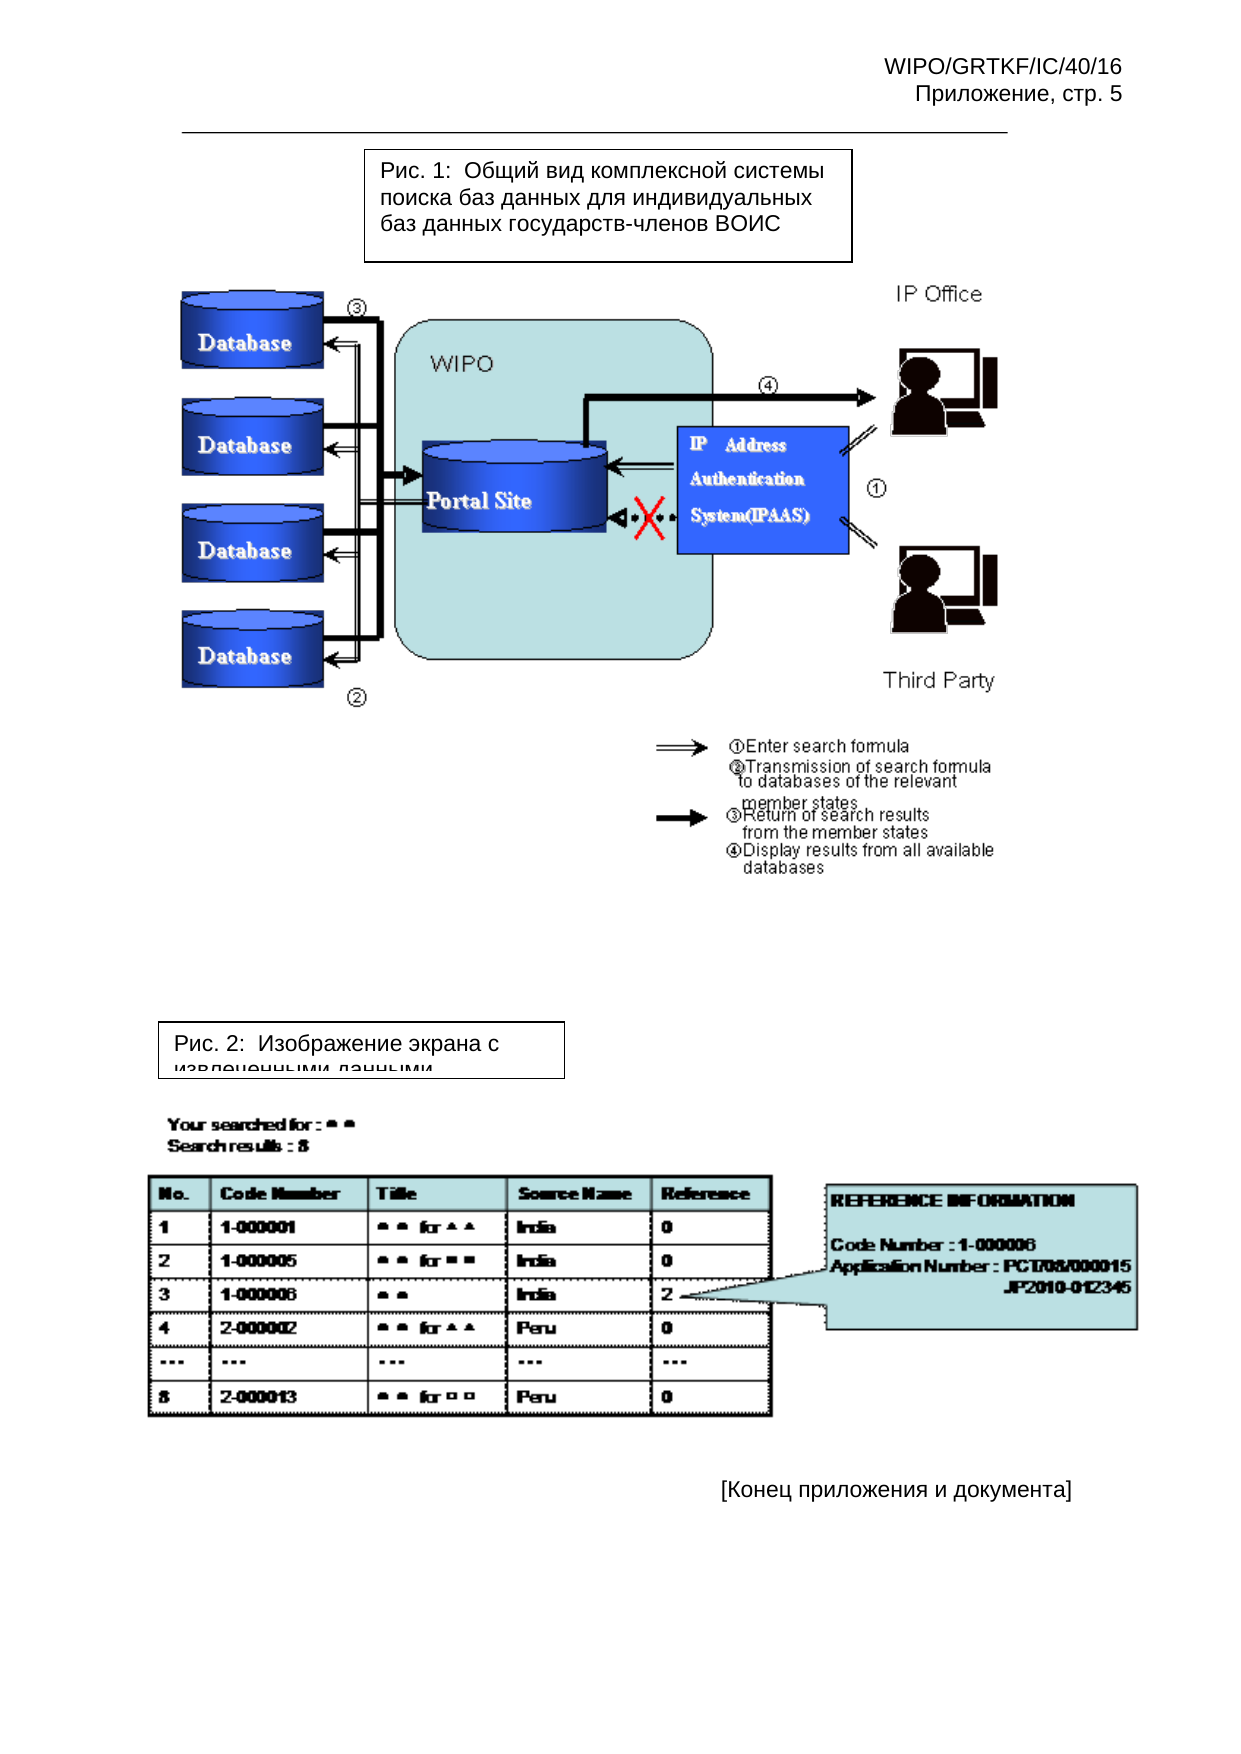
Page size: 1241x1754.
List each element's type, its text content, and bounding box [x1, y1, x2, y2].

text [Конец приложения и документа] [721, 1476, 1122, 1502]
picture [147, 132, 1128, 994]
picture [147, 1108, 1149, 1421]
